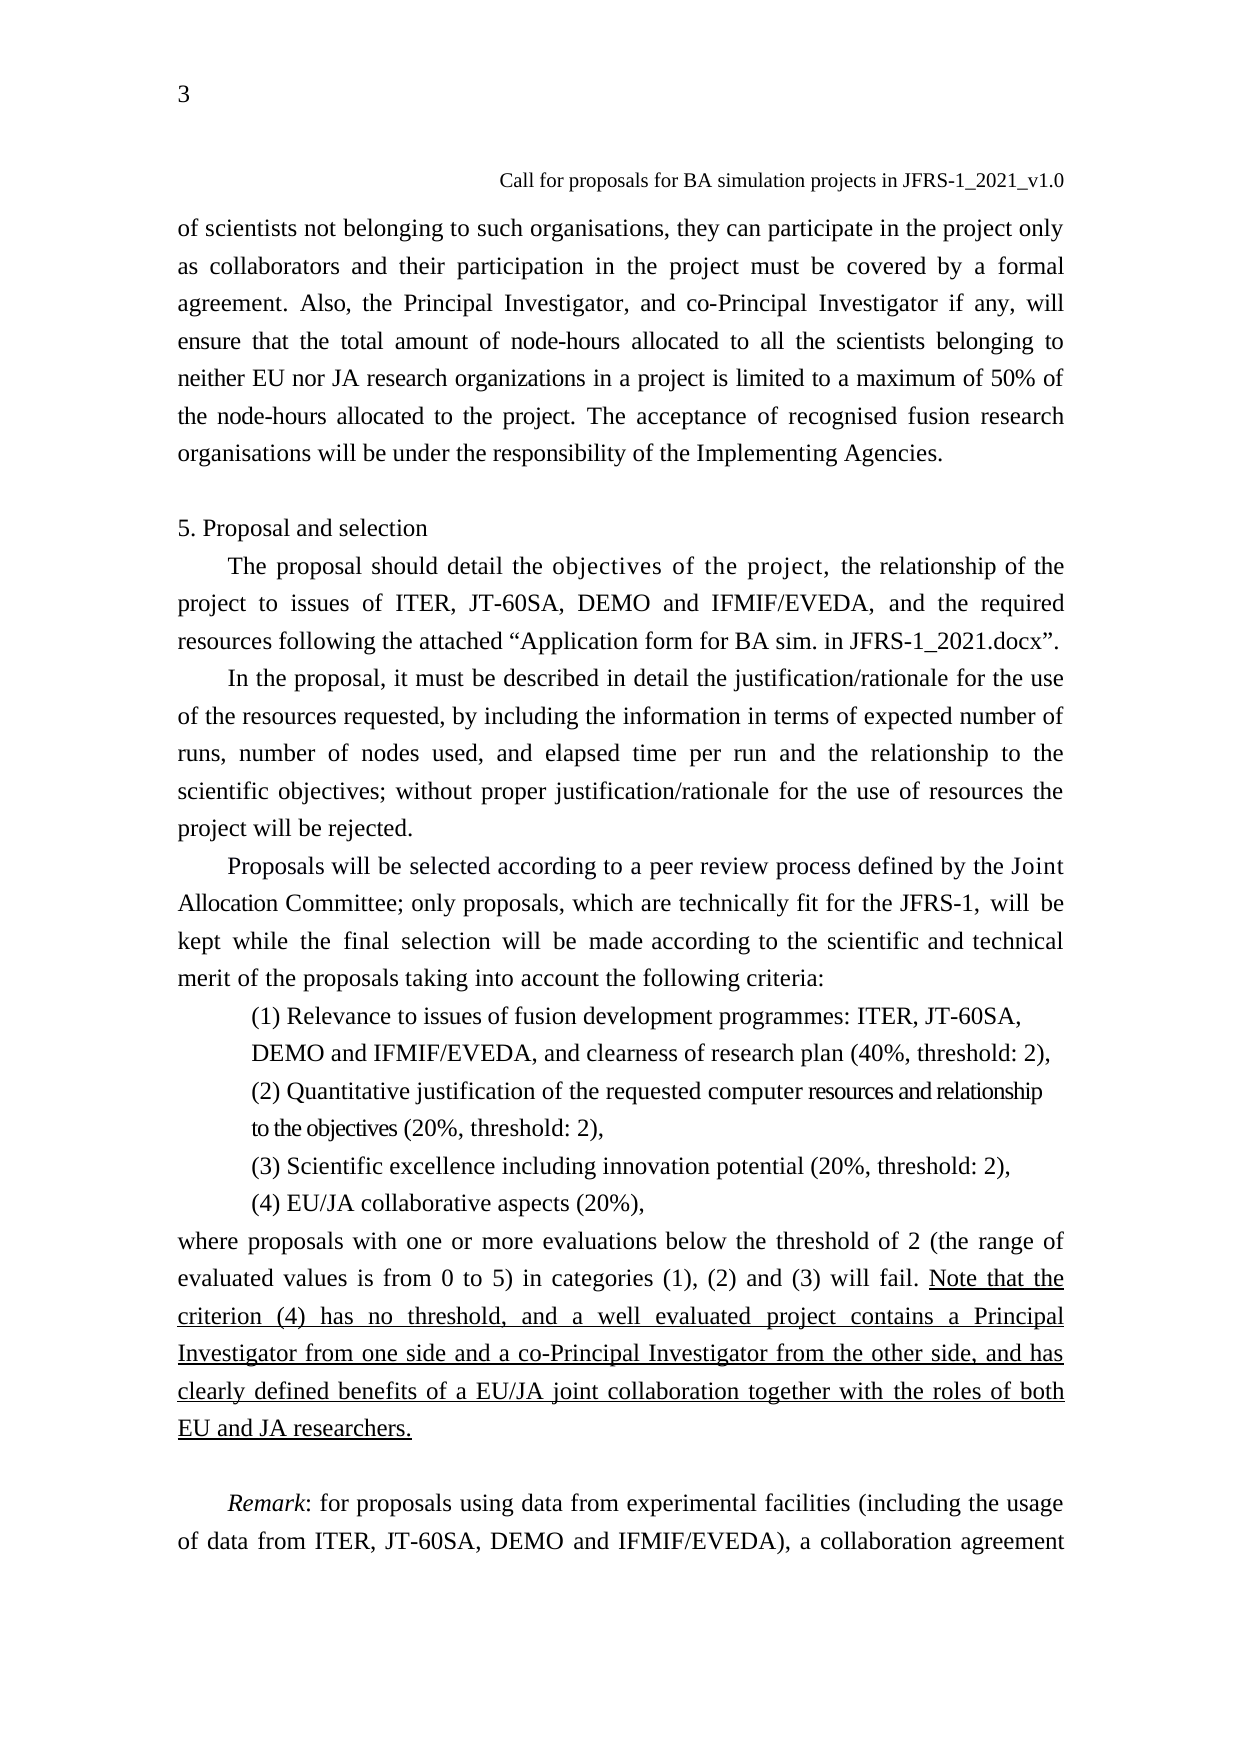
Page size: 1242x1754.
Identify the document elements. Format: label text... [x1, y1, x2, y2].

text (3) Scientific excellence including innovation potential (20%, threshold: 2), [251, 1144, 1064, 1182]
text where proposals with one or more evaluations below the threshold of 2 (the range of evaluated values is from 0 to 5) in categories (1), (2) and (3) will fail. Note that the criterion (4) has no threshold, and a well evaluated project contains a Principal Investigator from one side and a co-Principal Investigator from the other side, and has clearly defined benefits of a EU/JA joint collaboration together with the roles of both EU and JA researchers. [177, 1327, 1064, 1363]
text The proposal should detail the objectives of the project, the relationship of the project to issues of ITER, JT-60SA, DEMO and IFMIF/EVEDA, and the required resources following the attached “Application form for BA sim. in JFRS-1_2021.docx”. [177, 544, 1064, 657]
text In the proposal, it must be described in detail the justification/rationale for the use of the resources requested, by including the information in terms of expected number of runs, number of nodes used, and elapsed time per run and the relationship to the scientific objectives; without proper justification/rationale for the use of resources the project will be rejected. [177, 657, 1064, 844]
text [177, 207, 1064, 469]
text where proposals with one or more evaluations below the threshold of 2 (the range of evaluated values is from 0 to 5) in categories (1), (2) and (3) will fail. Note that the criterion (4) has no threshold, and a well evaluated project contains a Principal Investigator from one side and a co-Principal Investigator from the other side, and has clearly defined benefits of a EU/JA joint collaboration together with the roles of both EU and JA researchers. [177, 1402, 1064, 1444]
text (1) Relevance to issues of fusion development programmes: ITER, JT-60SA, DEMO and IFMIF/EVEDA, and clearness of research plan (40%, threshold: 2), [251, 994, 1064, 1069]
text (4) EU/JA collaborative aspects (20%), [251, 1182, 1064, 1219]
text 5. Proposal and selection [177, 507, 1064, 544]
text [177, 1482, 1064, 1557]
text (2) Quantitative justification of the requested computer resources and relationship to the objectives (20%, threshold: 2), [251, 1069, 1064, 1144]
text where proposals with one or more evaluations below the threshold of 2 (the range of evaluated values is from 0 to 5) in categories (1), (2) and (3) will fail. Note that the criterion (4) has no threshold, and a well evaluated project contains a Principal Investigator from one side and a co-Principal Investigator from the other side, and has clearly defined benefits of a EU/JA joint collaboration together with the roles of both EU and JA researchers. [177, 1364, 1064, 1401]
text Proposals will be selected according to a peer review process defined by the Joint Allocation Committee; only proposals, which are technically fit for the JFRS-1, will be kept while the final selection will be made according to the scientific and technical merit of the proposals taking into account the following criteria: [177, 844, 1064, 994]
text where proposals with one or more evaluations below the threshold of 2 (the range of evaluated values is from 0 to 5) in categories (1), (2) and (3) will fail. Note that the criterion (4) has no threshold, and a well evaluated project contains a Principal Investigator from one side and a co-Principal Investigator from the other side, and has clearly defined benefits of a EU/JA joint collaboration together with the roles of both EU and JA researchers. [177, 1219, 1064, 1326]
